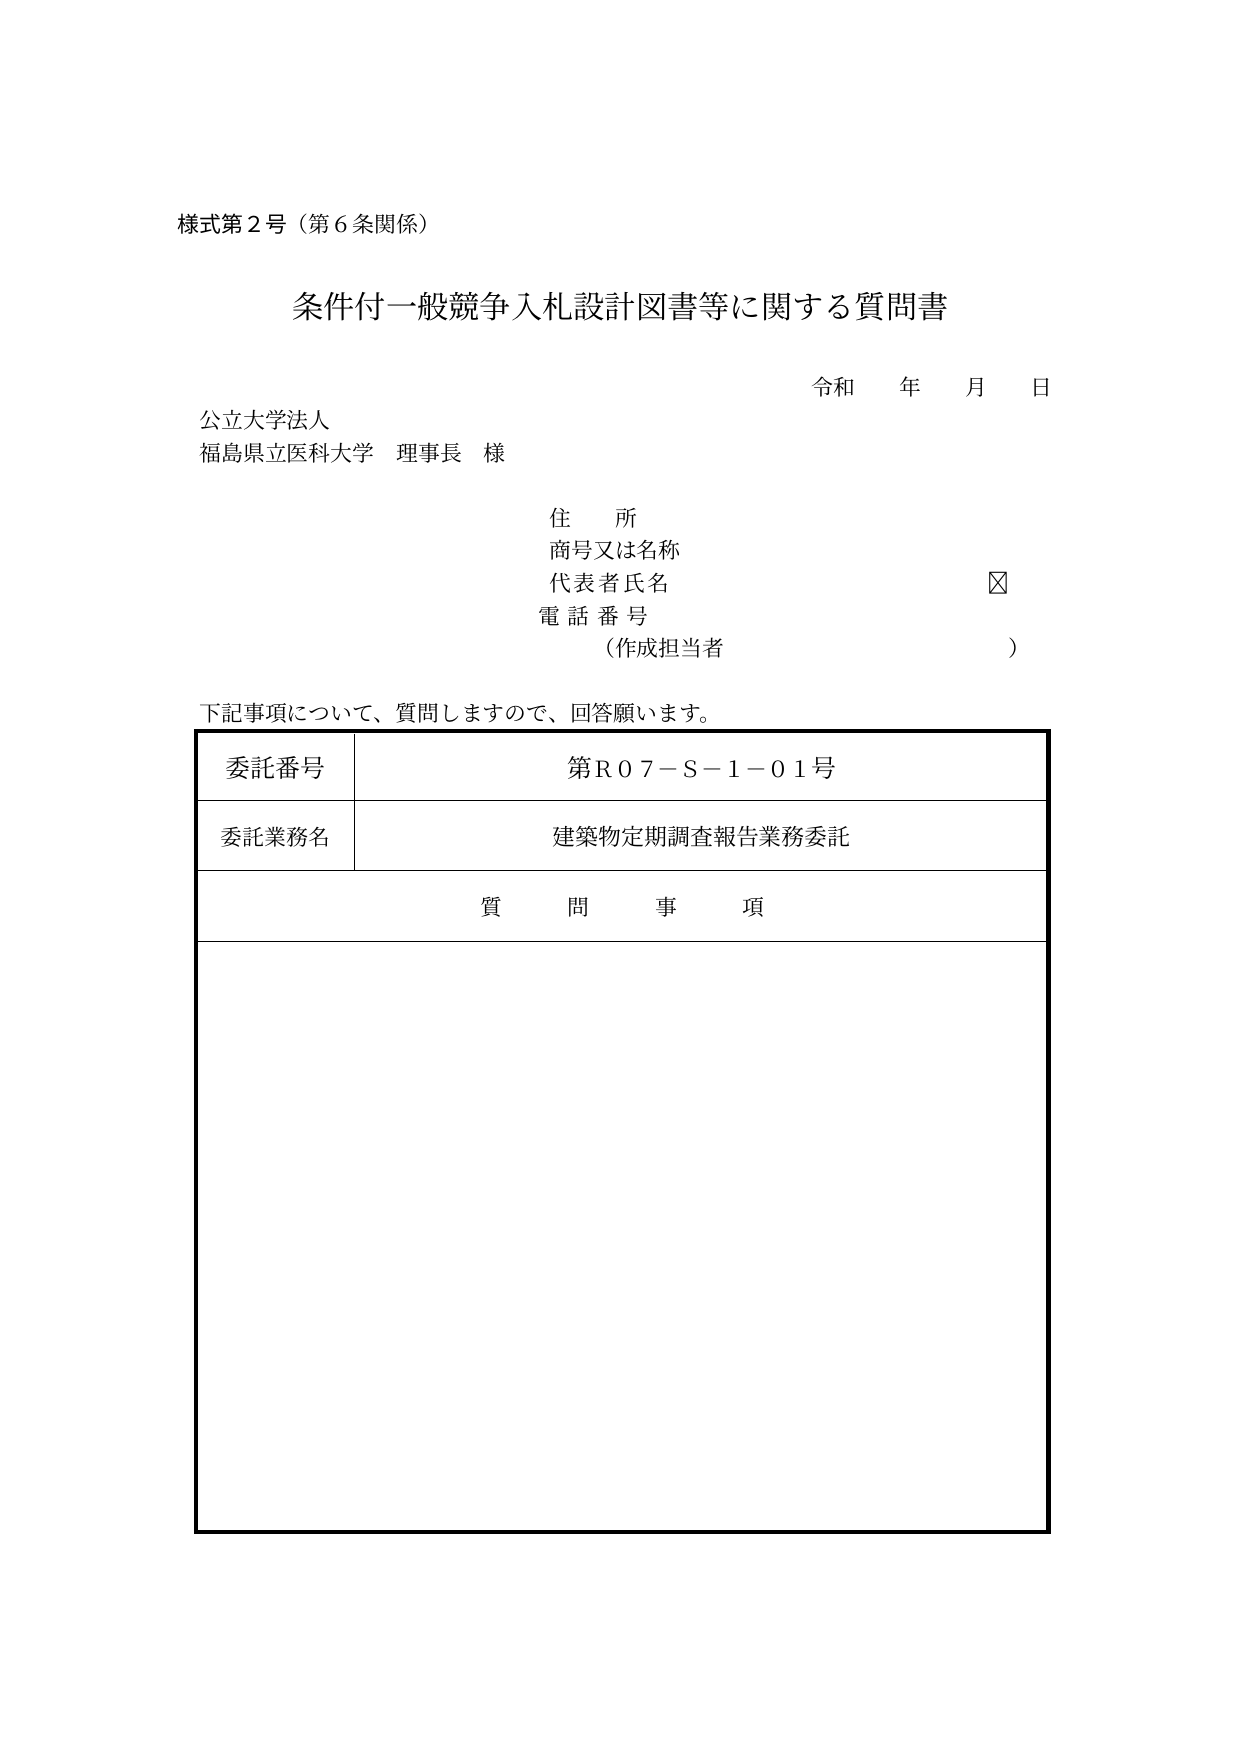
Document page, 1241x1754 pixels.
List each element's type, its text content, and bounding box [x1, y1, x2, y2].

table_header 委託番号 [198, 733, 354, 799]
text 電話番号 [177, 598, 1063, 631]
table_cell 質 問 事 項 [198, 871, 1046, 941]
text 様式第２号（第６条関係） [177, 207, 1063, 240]
text 公立大学法人 [177, 403, 1063, 435]
text （作成担当者 ） [177, 631, 1063, 663]
table_header 第Ｒ０７－Ｓ－１－０１号 [355, 733, 1046, 799]
table_cell 建築物定期調査報告業務委託 [355, 801, 1046, 870]
text 条件付一般競争入札設計図書等に関する質問書 [177, 272, 1063, 337]
table_cell 委託業務名 [198, 801, 354, 870]
table_cell [198, 942, 1046, 1529]
text 住所 [177, 501, 1063, 533]
text 代表者氏名  [177, 566, 1063, 598]
text 商号又は名称 [177, 533, 1063, 566]
text 令和 年 月 日 [177, 370, 1063, 403]
text 福島県立医科大学 理事長 様 [177, 435, 1063, 468]
text 下記事項について、質問しますので、回答願います。 [177, 696, 1063, 729]
